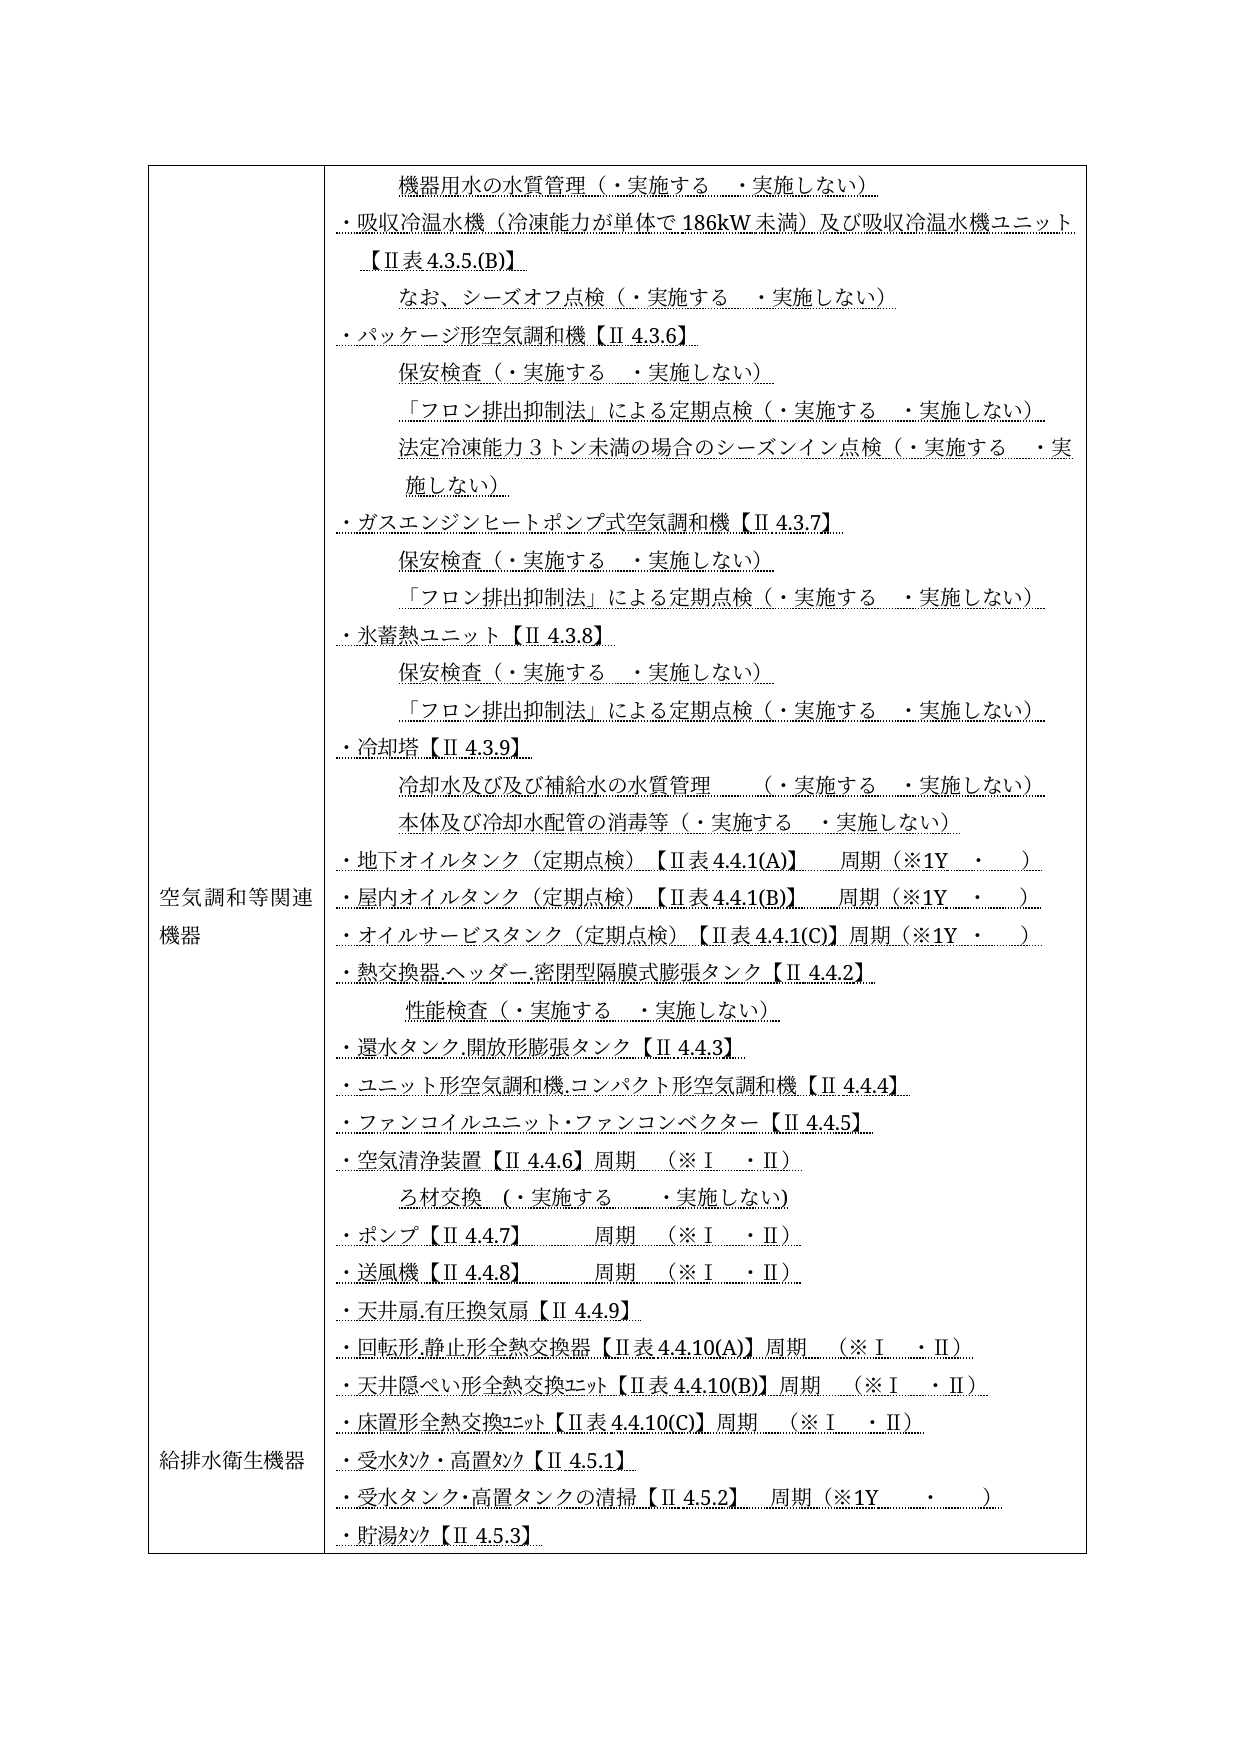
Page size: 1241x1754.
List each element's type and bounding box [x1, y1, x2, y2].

table_cell [149, 166, 324, 1553]
table_cell [325, 166, 1086, 1553]
